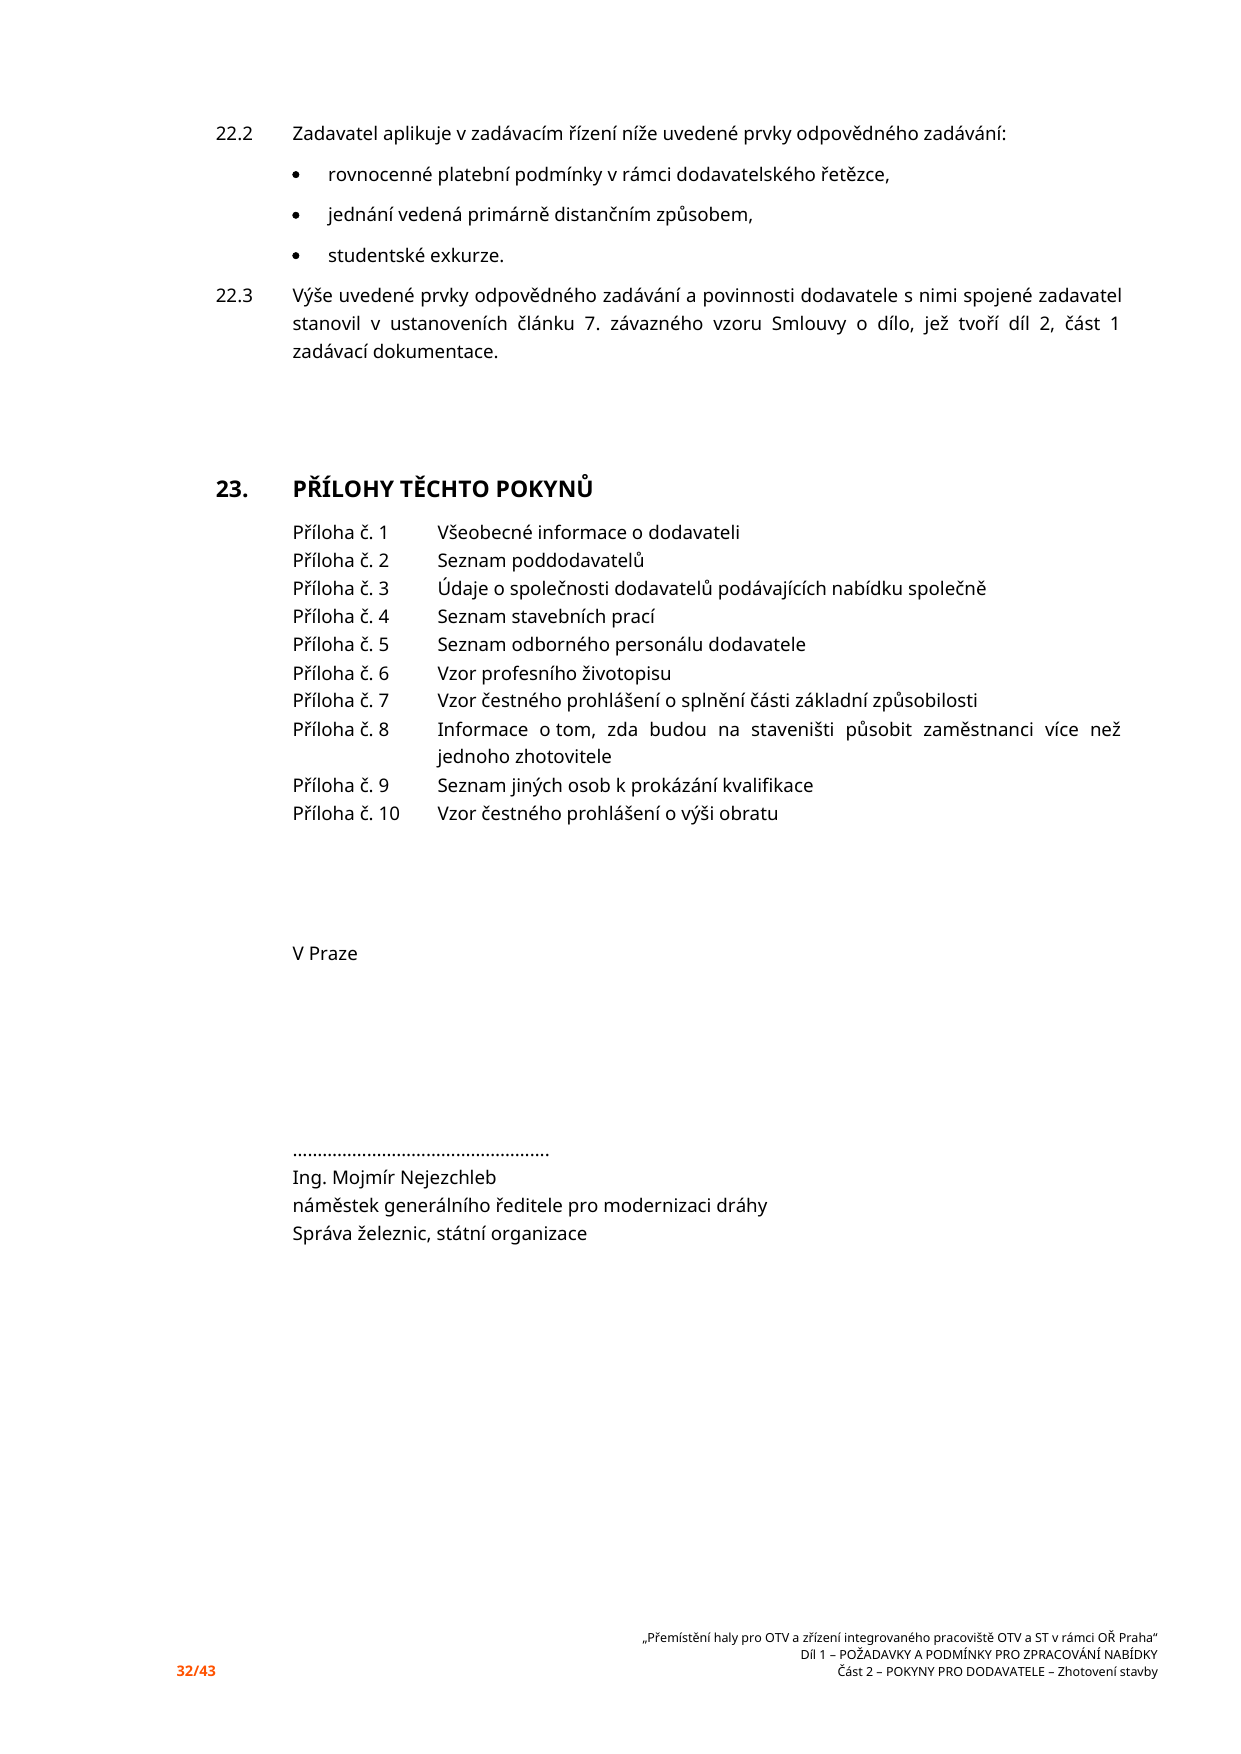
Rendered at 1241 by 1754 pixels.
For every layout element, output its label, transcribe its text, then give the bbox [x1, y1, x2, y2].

text Výše uvedené prvky odpovědného zadávání a povinnosti dodavatele s nimi spojené zadavatel stanovil v ustanoveních článku 7. závazného vzoru Smlouvy o dílo, jež tvoří díl 2, část 1 zadávací dokumentace. [216, 283, 1122, 364]
text Ing. Mojmír Nejezchleb [292, 1164, 1122, 1190]
text náměstek generálního ředitele pro modernizaci dráhy [292, 1192, 1122, 1218]
text Příloha č. 9 Seznam jiných osob k prokázání kvalifikace [292, 772, 1122, 797]
text Příloha č. 2 Seznam poddodavatelů [292, 548, 1122, 573]
text Příloha č. 7 Vzor čestného prohlášení o splnění části základní způsobilosti [292, 688, 1122, 713]
text ……………………………………………. [292, 1136, 1122, 1162]
text Příloha č. 6 Vzor profesního životopisu [292, 660, 1122, 685]
text Příloha č. 3 Údaje o společnosti dodavatelů podávajících nabídku společně [292, 576, 1122, 601]
text Příloha č. 4 Seznam stavebních prací [292, 604, 1122, 629]
text V Praze [292, 940, 1122, 966]
text studentské exkurze. [292, 242, 1122, 268]
text Příloha č. 10 Vzor čestného prohlášení o výši obratu [292, 800, 1122, 825]
text PŘÍLOHY TĚCHTO POKYNŮ [216, 473, 1122, 504]
text Správa železnic, státní organizace [292, 1220, 1122, 1246]
text Příloha č. 8 Informace o tom, zda budou na staveništi působit zaměstnanci více než jednoho zhotovitele [292, 716, 1122, 769]
text Příloha č. 5 Seznam odborného personálu dodavatele [292, 632, 1122, 657]
text rovnocenné platební podmínky v rámci dodavatelského řetězce, [292, 161, 1122, 187]
text Zadavatel aplikuje v zadávacím řízení níže uvedené prvky odpovědného zadávání: [216, 121, 1122, 146]
text Příloha č. 1 Všeobecné informace o dodavateli [292, 520, 1122, 545]
text jednání vedená primárně distančním způsobem, [292, 202, 1122, 227]
